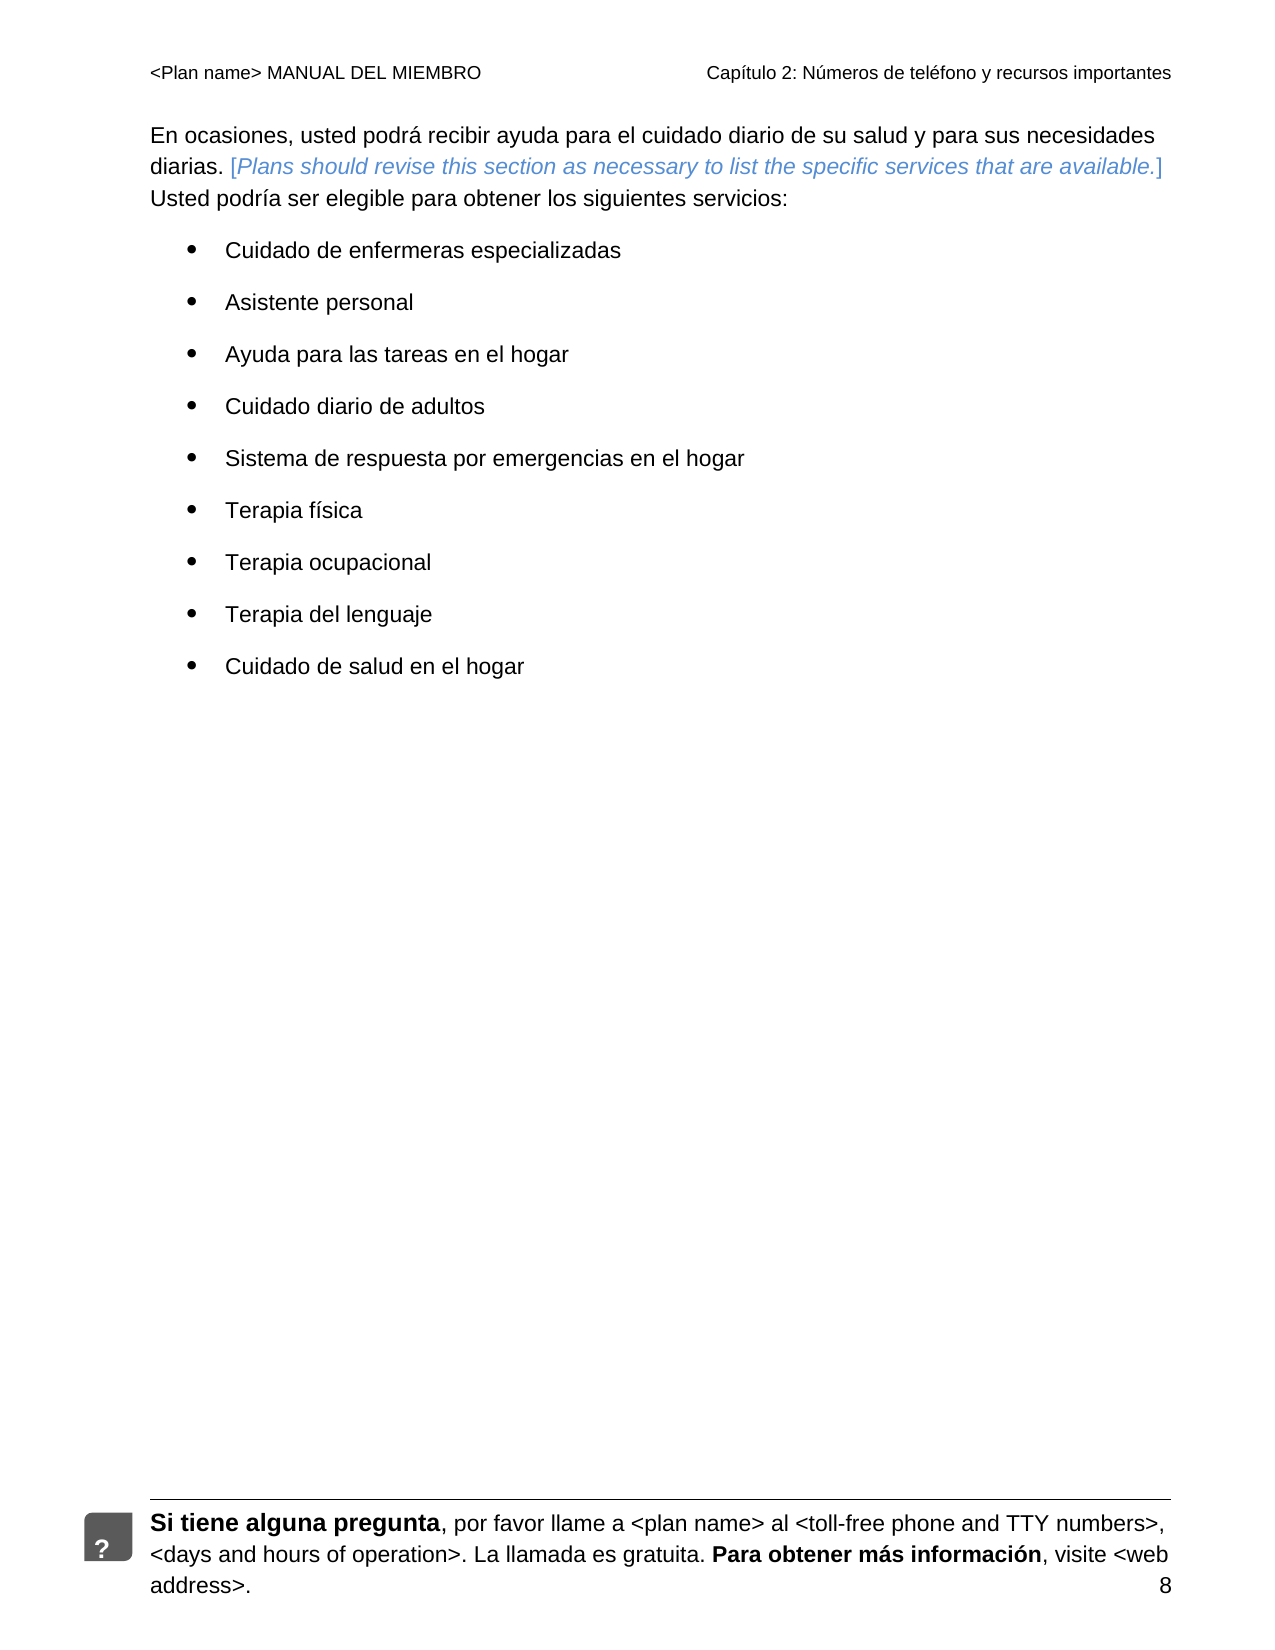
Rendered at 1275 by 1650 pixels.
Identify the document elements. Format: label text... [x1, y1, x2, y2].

list Ayuda para las tareas en el hogar [187, 337, 1096, 368]
list Cuidado de enfermeras especializadas [187, 233, 1096, 264]
list Terapia del lenguaje [187, 598, 1096, 629]
list Cuidado de salud en el hogar [187, 650, 1096, 681]
list Sistema de respuesta por emergencias en el hogar [187, 441, 1096, 473]
list Terapia ocupacional [187, 546, 1096, 577]
list Terapia física [187, 493, 1096, 525]
list Asistente personal [187, 285, 1096, 316]
list Cuidado diario de adultos [187, 389, 1096, 421]
list En ocasiones, usted podrá recibir ayuda para el cuidado diario de su salud y para sus necesidades diarias. [Plans should revise this section as necessary to list the specific services that are available.] Usted podría ser elegible para obtener los siguientes servicios: [150, 118, 1171, 212]
